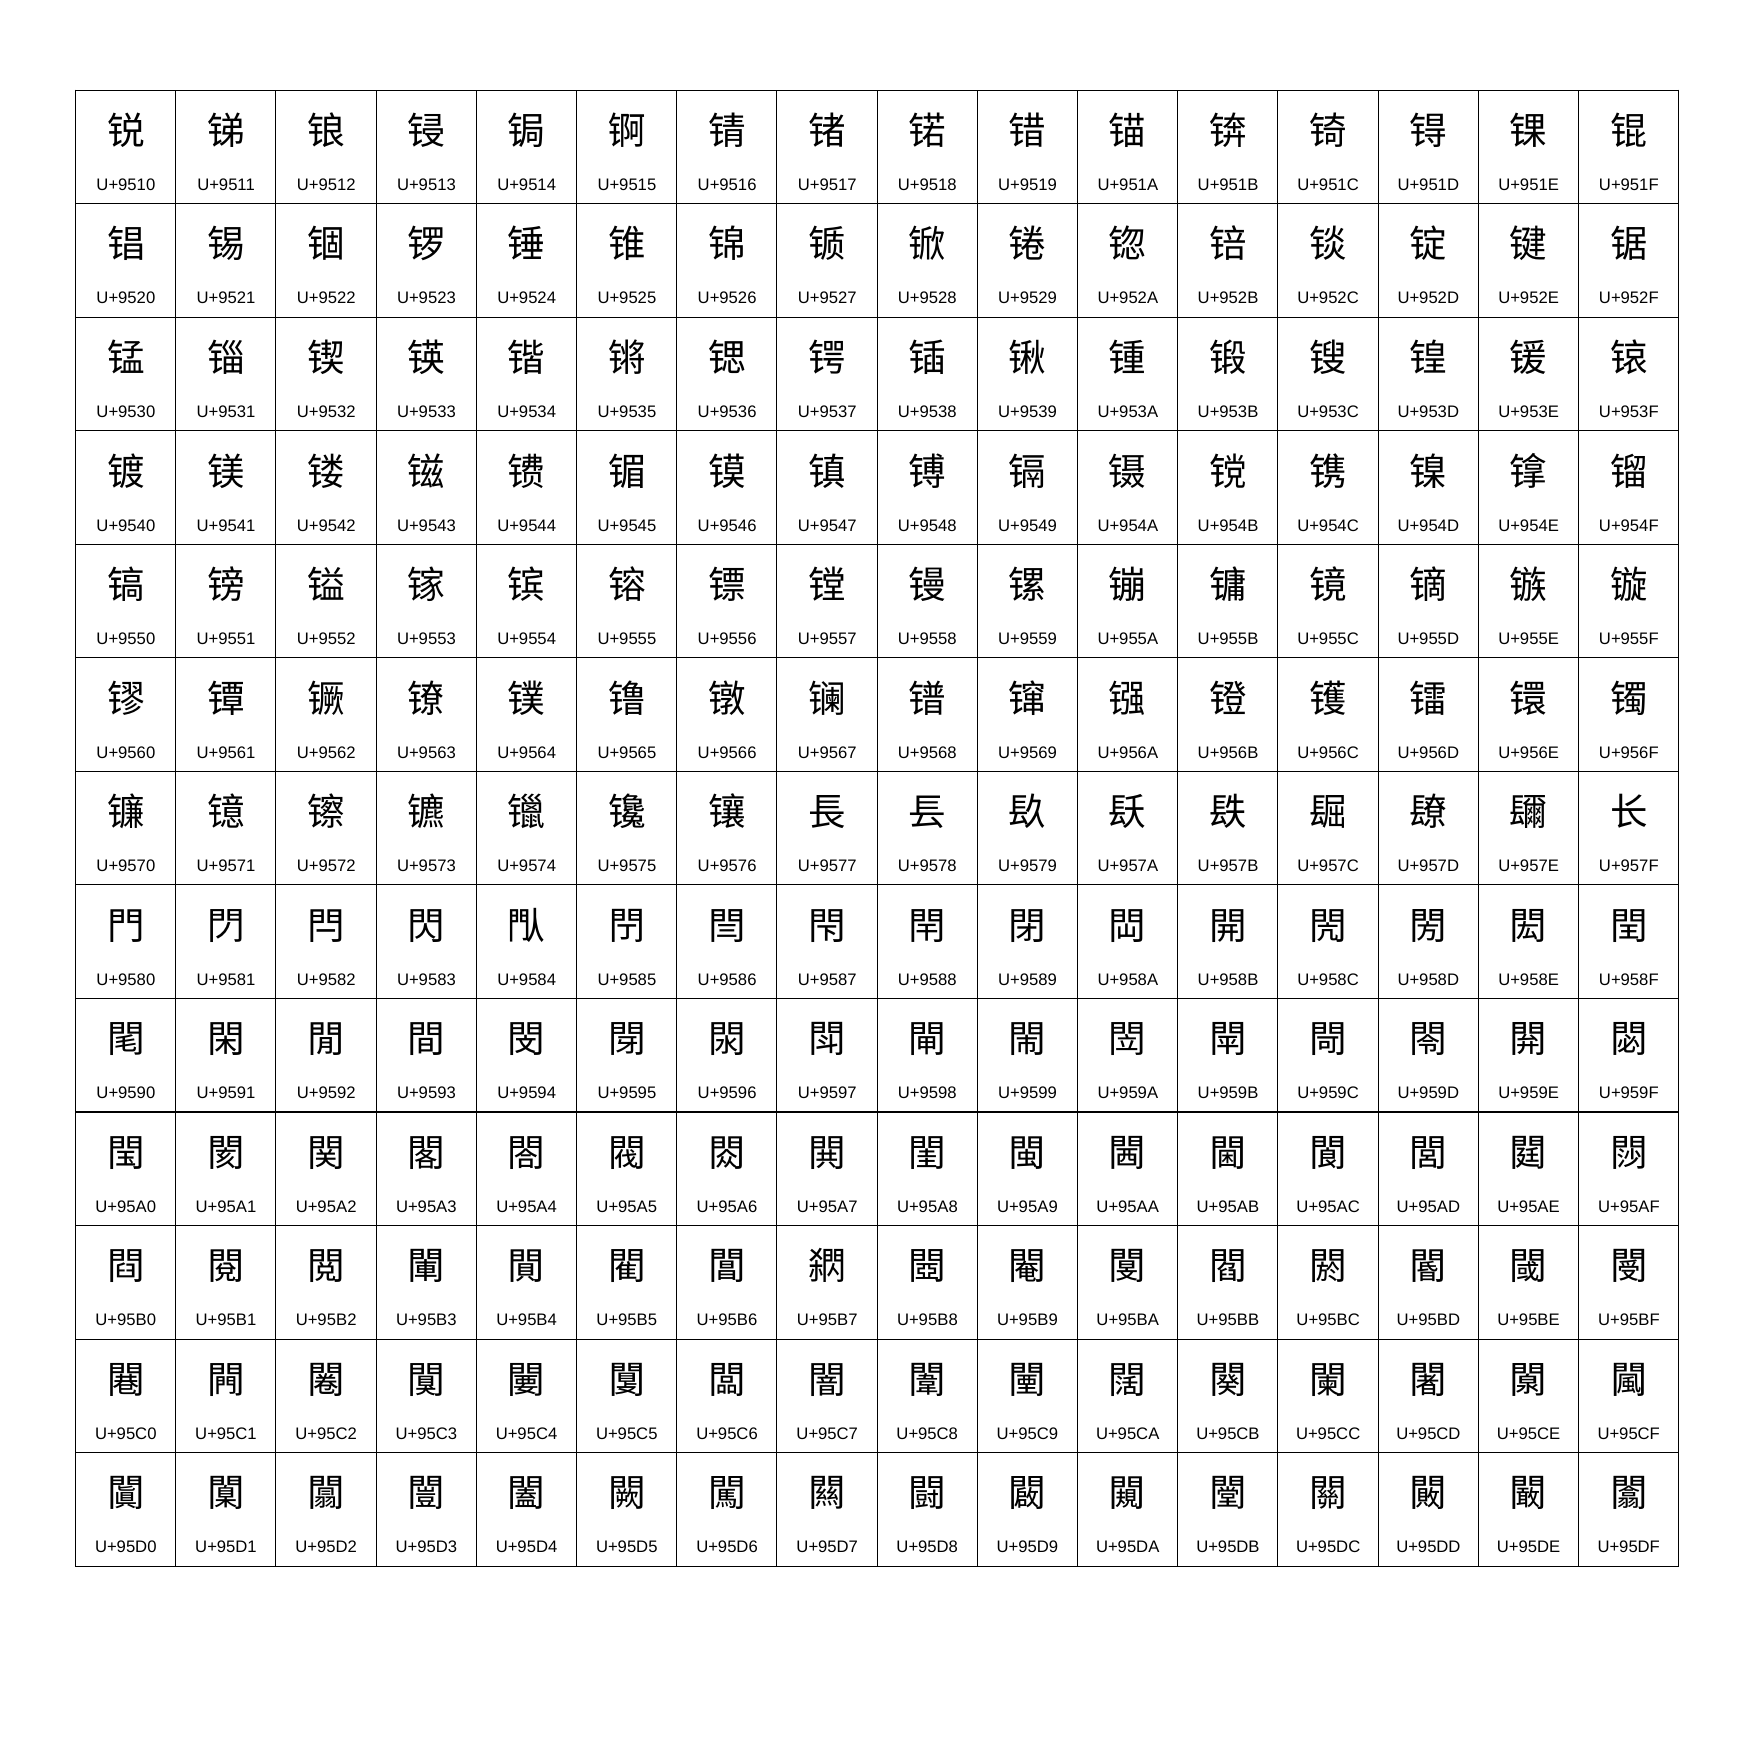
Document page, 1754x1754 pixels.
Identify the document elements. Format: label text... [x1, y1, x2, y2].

table_cell 閟 U+959F [1579, 999, 1678, 1111]
table_cell 長 U+9577 [777, 772, 877, 884]
table_cell 閴 U+95B4 [477, 1226, 576, 1338]
table_cell 镳 U+9573 [377, 772, 476, 884]
table_cell 閡 U+95A1 [176, 1113, 275, 1225]
table_cell 键 U+952E [1479, 204, 1578, 317]
table_cell 閎 U+958E [1479, 885, 1578, 998]
table_cell 镛 U+955B [1178, 545, 1277, 657]
table_cell 镙 U+9559 [978, 545, 1077, 657]
table_cell 错 U+9519 [978, 91, 1077, 203]
table_cell 镃 U+9543 [377, 431, 476, 544]
table_cell 镨 U+9568 [878, 658, 977, 771]
table_cell 锥 U+9525 [577, 204, 676, 317]
table_cell 锕 U+9515 [577, 91, 676, 203]
table_cell 镻 U+957B [1178, 772, 1277, 884]
table_cell 镼 U+957C [1278, 772, 1378, 884]
table_cell 锱 U+9531 [176, 318, 275, 430]
table_cell 锿 U+953F [1579, 318, 1678, 430]
table_cell 闕 U+95D5 [577, 1453, 676, 1566]
table_cell 閍 U+958D [1379, 885, 1478, 998]
table_cell 閕 U+9595 [577, 999, 676, 1111]
table_cell 镯 U+956F [1579, 658, 1678, 771]
table_cell 锓 U+9513 [377, 91, 476, 203]
table_cell 镵 U+9575 [577, 772, 676, 884]
table_cell 锖 U+9516 [677, 91, 776, 203]
table_cell 镋 U+954B [1178, 431, 1277, 544]
table_cell 閪 U+95AA [1078, 1113, 1177, 1225]
table_cell 镘 U+9558 [878, 545, 977, 657]
table_cell 閵 U+95B5 [577, 1226, 676, 1338]
table_cell 闛 U+95DB [1178, 1453, 1277, 1566]
table_cell 镁 U+9541 [176, 431, 275, 544]
table_cell 閔 U+9594 [477, 999, 576, 1111]
table_cell 锴 U+9534 [477, 318, 576, 430]
table_cell 闉 U+95C9 [978, 1340, 1077, 1452]
table_cell 镜 U+955C [1278, 545, 1378, 657]
table_cell 锤 U+9524 [477, 204, 576, 317]
table_cell 閬 U+95AC [1278, 1113, 1378, 1225]
table_cell 镭 U+956D [1379, 658, 1478, 771]
table_cell 闚 U+95DA [1078, 1453, 1177, 1566]
table_cell 锭 U+952D [1379, 204, 1478, 317]
table_cell 閣 U+95A3 [377, 1113, 476, 1225]
table_cell 閖 U+9596 [677, 999, 776, 1111]
table_cell 闇 U+95C7 [777, 1340, 877, 1452]
table_cell 闟 U+95DF [1579, 1453, 1678, 1566]
table_cell 闀 U+95C0 [76, 1340, 175, 1452]
table_cell 闖 U+95D6 [677, 1453, 776, 1566]
table_cell 锸 U+9538 [878, 318, 977, 430]
table_cell 锗 U+9517 [777, 91, 877, 203]
table_cell 閆 U+9586 [677, 885, 776, 998]
table_cell 閼 U+95BC [1278, 1226, 1378, 1338]
table_cell 锻 U+953B [1178, 318, 1277, 430]
table_cell 閒 U+9592 [276, 999, 376, 1111]
table_cell 闔 U+95D4 [477, 1453, 576, 1566]
table_cell 锞 U+951E [1479, 91, 1578, 203]
table_cell 锛 U+951B [1178, 91, 1277, 203]
table_cell 锳 U+9533 [377, 318, 476, 430]
table_cell 閃 U+9583 [377, 885, 476, 998]
table_cell 锧 U+9527 [777, 204, 877, 317]
table_cell 闍 U+95CD [1379, 1340, 1478, 1452]
table_cell 镡 U+9561 [176, 658, 275, 771]
table_cell 閞 U+959E [1479, 999, 1578, 1111]
table_cell 閸 U+95B8 [878, 1226, 977, 1338]
table_cell 閦 U+95A6 [677, 1113, 776, 1225]
table_cell 镆 U+9546 [677, 431, 776, 544]
table_cell 镺 U+957A [1078, 772, 1177, 884]
table_cell 锚 U+951A [1078, 91, 1177, 203]
table_cell 锹 U+9539 [978, 318, 1077, 430]
table_cell 镥 U+9565 [577, 658, 676, 771]
table_cell 锢 U+9522 [276, 204, 376, 317]
table_cell 閳 U+95B3 [377, 1226, 476, 1338]
table_cell 閛 U+959B [1178, 999, 1277, 1111]
table_cell 開 U+958B [1178, 885, 1277, 998]
table_cell 閱 U+95B1 [176, 1226, 275, 1338]
table_cell 锣 U+9523 [377, 204, 476, 317]
table_cell 镹 U+9579 [978, 772, 1077, 884]
table_cell 长 U+957F [1579, 772, 1678, 884]
table_cell 閏 U+958F [1579, 885, 1678, 998]
table_cell 镫 U+956B [1178, 658, 1277, 771]
table_cell 閩 U+95A9 [978, 1113, 1077, 1225]
table_cell 镠 U+9560 [76, 658, 175, 771]
table_cell 闓 U+95D3 [377, 1453, 476, 1566]
table_cell 闑 U+95D1 [176, 1453, 275, 1566]
table_cell 關 U+95DC [1278, 1453, 1378, 1566]
table_cell 镊 U+954A [1078, 431, 1177, 544]
table_cell 閶 U+95B6 [677, 1226, 776, 1338]
table_cell 闁 U+95C1 [176, 1340, 275, 1452]
table_cell 锟 U+951F [1579, 91, 1678, 203]
table_cell 锐 U+9510 [76, 91, 175, 203]
table_cell 锵 U+9535 [577, 318, 676, 430]
table_cell 镰 U+9570 [76, 772, 175, 884]
table_cell 閮 U+95AE [1479, 1113, 1578, 1225]
table_cell 闄 U+95C4 [477, 1340, 576, 1452]
table_cell 閐 U+9590 [76, 999, 175, 1111]
table_cell 镉 U+9549 [978, 431, 1077, 544]
table_cell 闗 U+95D7 [777, 1453, 877, 1566]
table_cell 闃 U+95C3 [377, 1340, 476, 1452]
table_cell 镲 U+9572 [276, 772, 376, 884]
table_cell 镱 U+9571 [176, 772, 275, 884]
table_cell 锾 U+953E [1479, 318, 1578, 430]
table_cell 闘 U+95D8 [878, 1453, 977, 1566]
table_cell 锝 U+951D [1379, 91, 1478, 203]
table_cell 镶 U+9576 [677, 772, 776, 884]
table_cell 锡 U+9521 [176, 204, 275, 317]
table_cell 閿 U+95BF [1579, 1226, 1678, 1338]
table_cell 闊 U+95CA [1078, 1340, 1177, 1452]
table_cell 闈 U+95C8 [878, 1340, 977, 1452]
table_cell 镂 U+9542 [276, 431, 376, 544]
table_cell 镢 U+9562 [276, 658, 376, 771]
table_cell 閯 U+95AF [1579, 1113, 1678, 1225]
table_cell 閚 U+959A [1078, 999, 1177, 1111]
table_cell 闆 U+95C6 [677, 1340, 776, 1452]
table_cell 镅 U+9545 [577, 431, 676, 544]
table_cell 闐 U+95D0 [76, 1453, 175, 1566]
table_cell 镑 U+9551 [176, 545, 275, 657]
table_cell 镤 U+9564 [477, 658, 576, 771]
table_cell 镽 U+957D [1379, 772, 1478, 884]
table_cell 锼 U+953C [1278, 318, 1378, 430]
table_cell 锽 U+953D [1379, 318, 1478, 430]
table_cell 镄 U+9544 [477, 431, 576, 544]
table_cell 镴 U+9574 [477, 772, 576, 884]
table_cell 锒 U+9512 [276, 91, 376, 203]
table_cell 镒 U+9552 [276, 545, 376, 657]
table_cell 閥 U+95A5 [577, 1113, 676, 1225]
table_cell 閉 U+9589 [978, 885, 1077, 998]
table_cell 镟 U+955F [1579, 545, 1678, 657]
table_cell 锯 U+952F [1579, 204, 1678, 317]
table_cell 閾 U+95BE [1479, 1226, 1578, 1338]
table_cell 閁 U+9581 [176, 885, 275, 998]
table_cell 閭 U+95AD [1379, 1113, 1478, 1225]
table_cell 锬 U+952C [1278, 204, 1378, 317]
table_cell 镦 U+9566 [677, 658, 776, 771]
table_cell 閙 U+9599 [978, 999, 1077, 1111]
table_cell 镣 U+9563 [377, 658, 476, 771]
table_cell 镚 U+955A [1078, 545, 1177, 657]
table_cell 闒 U+95D2 [276, 1453, 376, 1566]
table_cell 闋 U+95CB [1178, 1340, 1277, 1452]
table_cell 锦 U+9526 [677, 204, 776, 317]
table_cell 閻 U+95BB [1178, 1226, 1277, 1338]
table_cell 閄 U+9584 [477, 885, 576, 998]
table_cell 镩 U+9569 [978, 658, 1077, 771]
table_cell 関 U+95A2 [276, 1113, 376, 1225]
table_cell 閗 U+9597 [777, 999, 877, 1111]
table_cell 門 U+9580 [76, 885, 175, 998]
table_cell 镈 U+9548 [878, 431, 977, 544]
table_cell 锔 U+9514 [477, 91, 576, 203]
table_cell 镖 U+9556 [677, 545, 776, 657]
table_cell 锘 U+9518 [878, 91, 977, 203]
table_cell 锠 U+9520 [76, 204, 175, 317]
table_cell 閰 U+95B0 [76, 1226, 175, 1338]
table_cell 镍 U+954D [1379, 431, 1478, 544]
table_cell 镬 U+956C [1278, 658, 1378, 771]
table_cell 閲 U+95B2 [276, 1226, 376, 1338]
table_cell 镌 U+954C [1278, 431, 1378, 544]
table_cell 閜 U+959C [1278, 999, 1378, 1111]
table_cell 锷 U+9537 [777, 318, 877, 430]
table_cell 闏 U+95CF [1579, 1340, 1678, 1452]
table_cell 锲 U+9532 [276, 318, 376, 430]
table_cell 锪 U+952A [1078, 204, 1177, 317]
table_cell 閂 U+9582 [276, 885, 376, 998]
table_cell 閨 U+95A8 [878, 1113, 977, 1225]
table_cell 閹 U+95B9 [978, 1226, 1077, 1338]
table_cell 锫 U+952B [1178, 204, 1277, 317]
table_cell 闙 U+95D9 [978, 1453, 1077, 1566]
table_cell 镝 U+955D [1379, 545, 1478, 657]
table_cell 锑 U+9511 [176, 91, 275, 203]
table_cell 镎 U+954E [1479, 431, 1578, 544]
table_cell 锩 U+9529 [978, 204, 1077, 317]
table_cell 镾 U+957E [1479, 772, 1578, 884]
table_cell 閤 U+95A4 [477, 1113, 576, 1225]
table_cell 閘 U+9598 [878, 999, 977, 1111]
table_cell 锶 U+9536 [677, 318, 776, 430]
table_cell 镗 U+9557 [777, 545, 877, 657]
table_cell 锰 U+9530 [76, 318, 175, 430]
table_cell 镧 U+9567 [777, 658, 877, 771]
table_cell 闅 U+95C5 [577, 1340, 676, 1452]
table_cell 間 U+9593 [377, 999, 476, 1111]
table_cell 闝 U+95DD [1379, 1453, 1478, 1566]
table_cell 閽 U+95BD [1379, 1226, 1478, 1338]
table_cell 闞 U+95DE [1479, 1453, 1578, 1566]
table_cell 镕 U+9555 [577, 545, 676, 657]
table_cell 镪 U+956A [1078, 658, 1177, 771]
table_cell 闎 U+95CE [1479, 1340, 1578, 1452]
table_cell 闌 U+95CC [1278, 1340, 1378, 1452]
table_cell 閊 U+958A [1078, 885, 1177, 998]
table_cell 镞 U+955E [1479, 545, 1578, 657]
table_cell 閧 U+95A7 [777, 1113, 877, 1225]
table_cell 閅 U+9585 [577, 885, 676, 998]
table_cell 镔 U+9554 [477, 545, 576, 657]
table_cell 镇 U+9547 [777, 431, 877, 544]
table_cell 閷 U+95B7 [777, 1226, 877, 1338]
table_cell 闂 U+95C2 [276, 1340, 376, 1452]
table_cell 閝 U+959D [1379, 999, 1478, 1111]
table_cell 镐 U+9550 [76, 545, 175, 657]
table_cell 閈 U+9588 [878, 885, 977, 998]
table_cell 镀 U+9540 [76, 431, 175, 544]
table_cell 閑 U+9591 [176, 999, 275, 1111]
table_cell 镸 U+9578 [878, 772, 977, 884]
table_cell 閫 U+95AB [1178, 1113, 1277, 1225]
table_cell 镏 U+954F [1579, 431, 1678, 544]
table_cell 閌 U+958C [1278, 885, 1378, 998]
table_cell 锺 U+953A [1078, 318, 1177, 430]
table_cell 锜 U+951C [1278, 91, 1378, 203]
table_cell 镮 U+956E [1479, 658, 1578, 771]
table_cell 閠 U+95A0 [76, 1113, 175, 1225]
table_cell 锨 U+9528 [878, 204, 977, 317]
table_cell 镓 U+9553 [377, 545, 476, 657]
table_cell 閺 U+95BA [1078, 1226, 1177, 1338]
table_cell 閇 U+9587 [777, 885, 877, 998]
